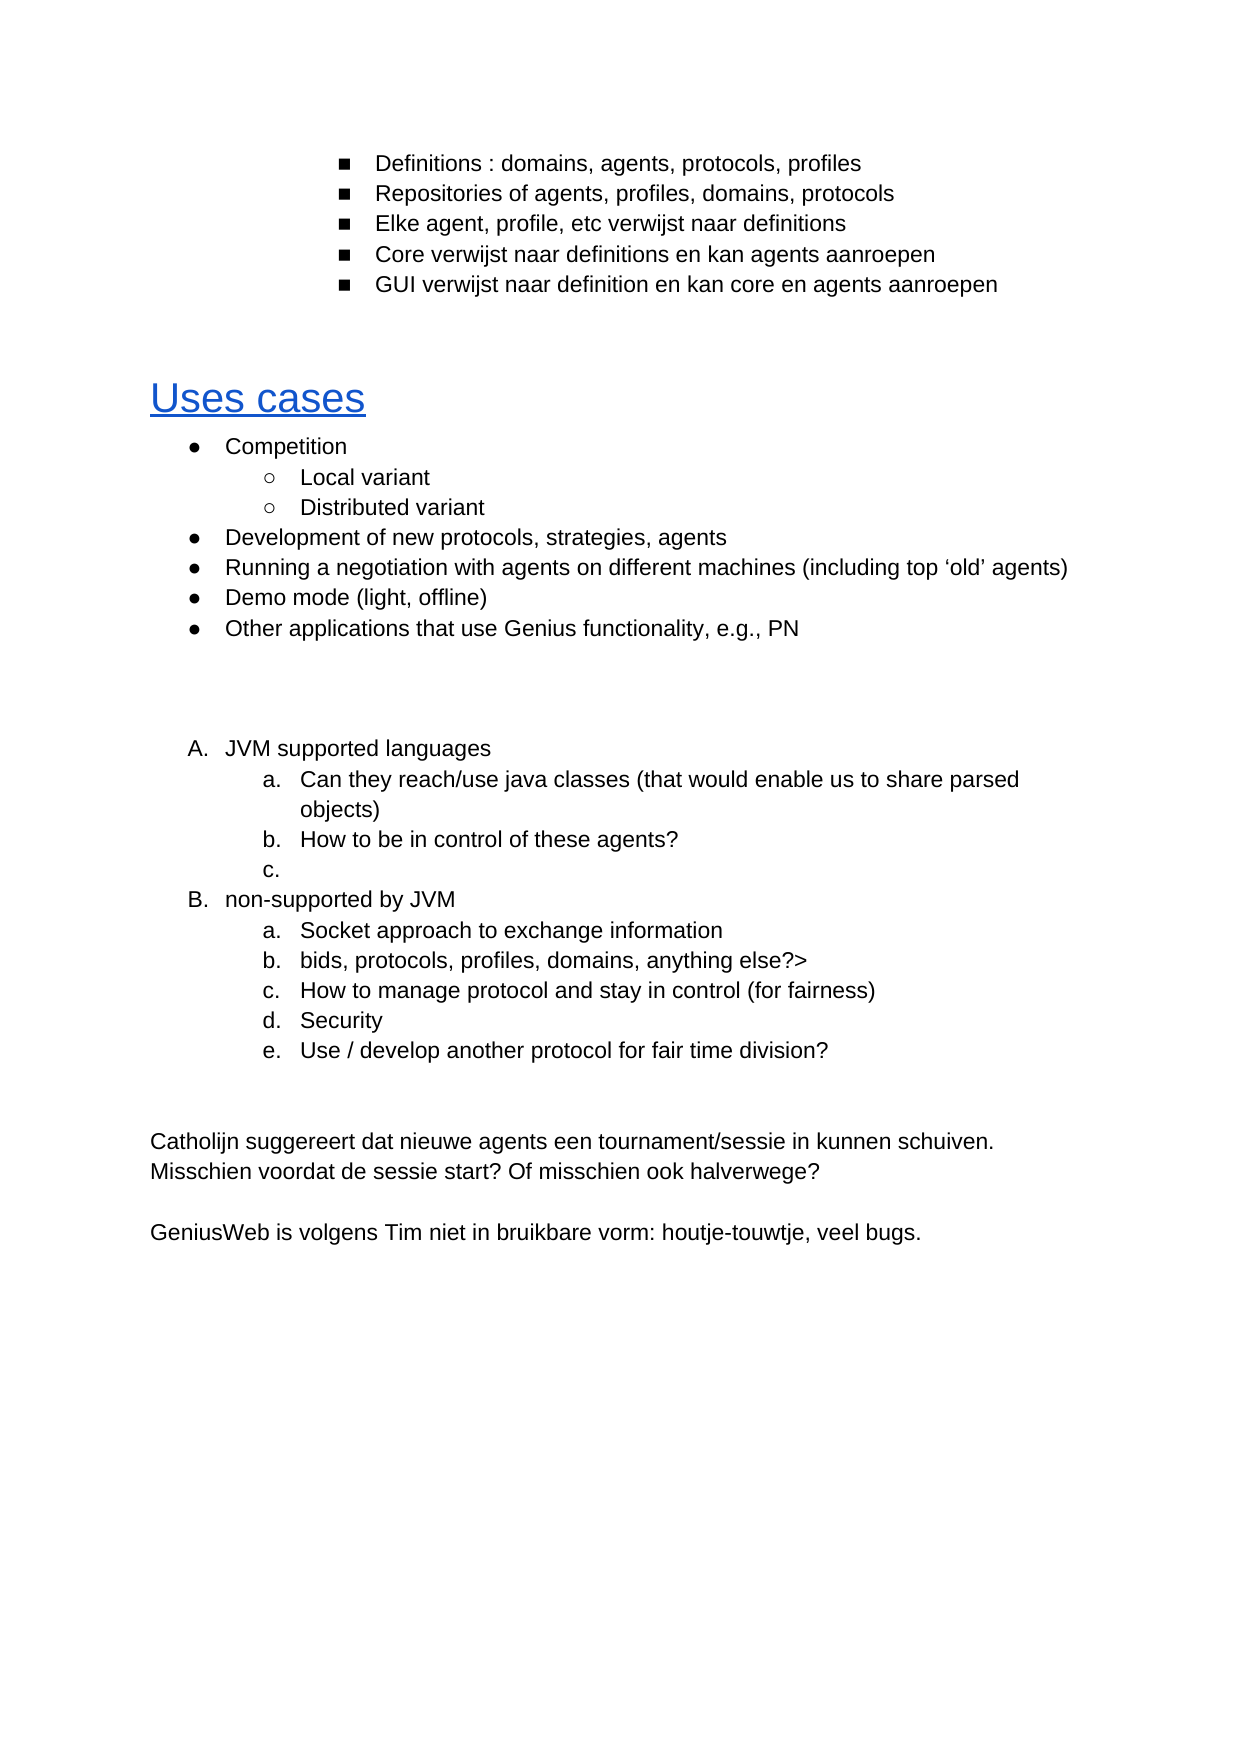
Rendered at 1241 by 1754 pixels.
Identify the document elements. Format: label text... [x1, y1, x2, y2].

list Socket approach to exchange information [262, 917, 1090, 943]
subtitle Uses cases [150, 373, 1090, 421]
list Competition [187, 433, 1090, 460]
list How to be in control of these agents? [262, 826, 1090, 852]
list Repositories of agents, profiles, domains, protocols [337, 180, 1090, 207]
list Core verwijst naar definitions en kan agents aanroepen [337, 241, 1090, 267]
text Catholijn suggereert dat nieuwe agents een tournament/sessie in kunnen schuiven. Misschien voordat de sessie start? Of misschien ook halverwege? [150, 1128, 1090, 1185]
list JVM supported languages [187, 735, 1090, 762]
list Definitions : domains, agents, protocols, profiles [337, 150, 1090, 176]
list Development of new protocols, strategies, agents [187, 524, 1090, 550]
list GUI verwijst naar definition en kan core en agents aanroepen [337, 271, 1090, 297]
text GeniusWeb is volgens Tim niet in bruikbare vorm: houtje-touwtje, veel bugs. [150, 1219, 1090, 1245]
list Demo mode (light, offline) [187, 584, 1090, 611]
list Elke agent, profile, etc verwijst naar definitions [337, 210, 1090, 237]
list bids, protocols, profiles, domains, anything else?> [262, 947, 1090, 973]
list Security [262, 1007, 1090, 1034]
list How to manage protocol and stay in control (for fairness) [262, 977, 1090, 1003]
list Distributed variant [262, 494, 1090, 520]
list Other applications that use Genius functionality, e.g., PN [187, 614, 1090, 641]
list Use / develop another protocol for fair time division? [262, 1037, 1090, 1064]
list non-supported by JVM [187, 886, 1090, 913]
list Local variant [262, 463, 1090, 490]
list Running a negotiation with agents on different machines (including top ‘old’ agents) [187, 554, 1090, 581]
list Can they reach/use java classes (that would enable us to share parsed objects) [262, 766, 1090, 822]
